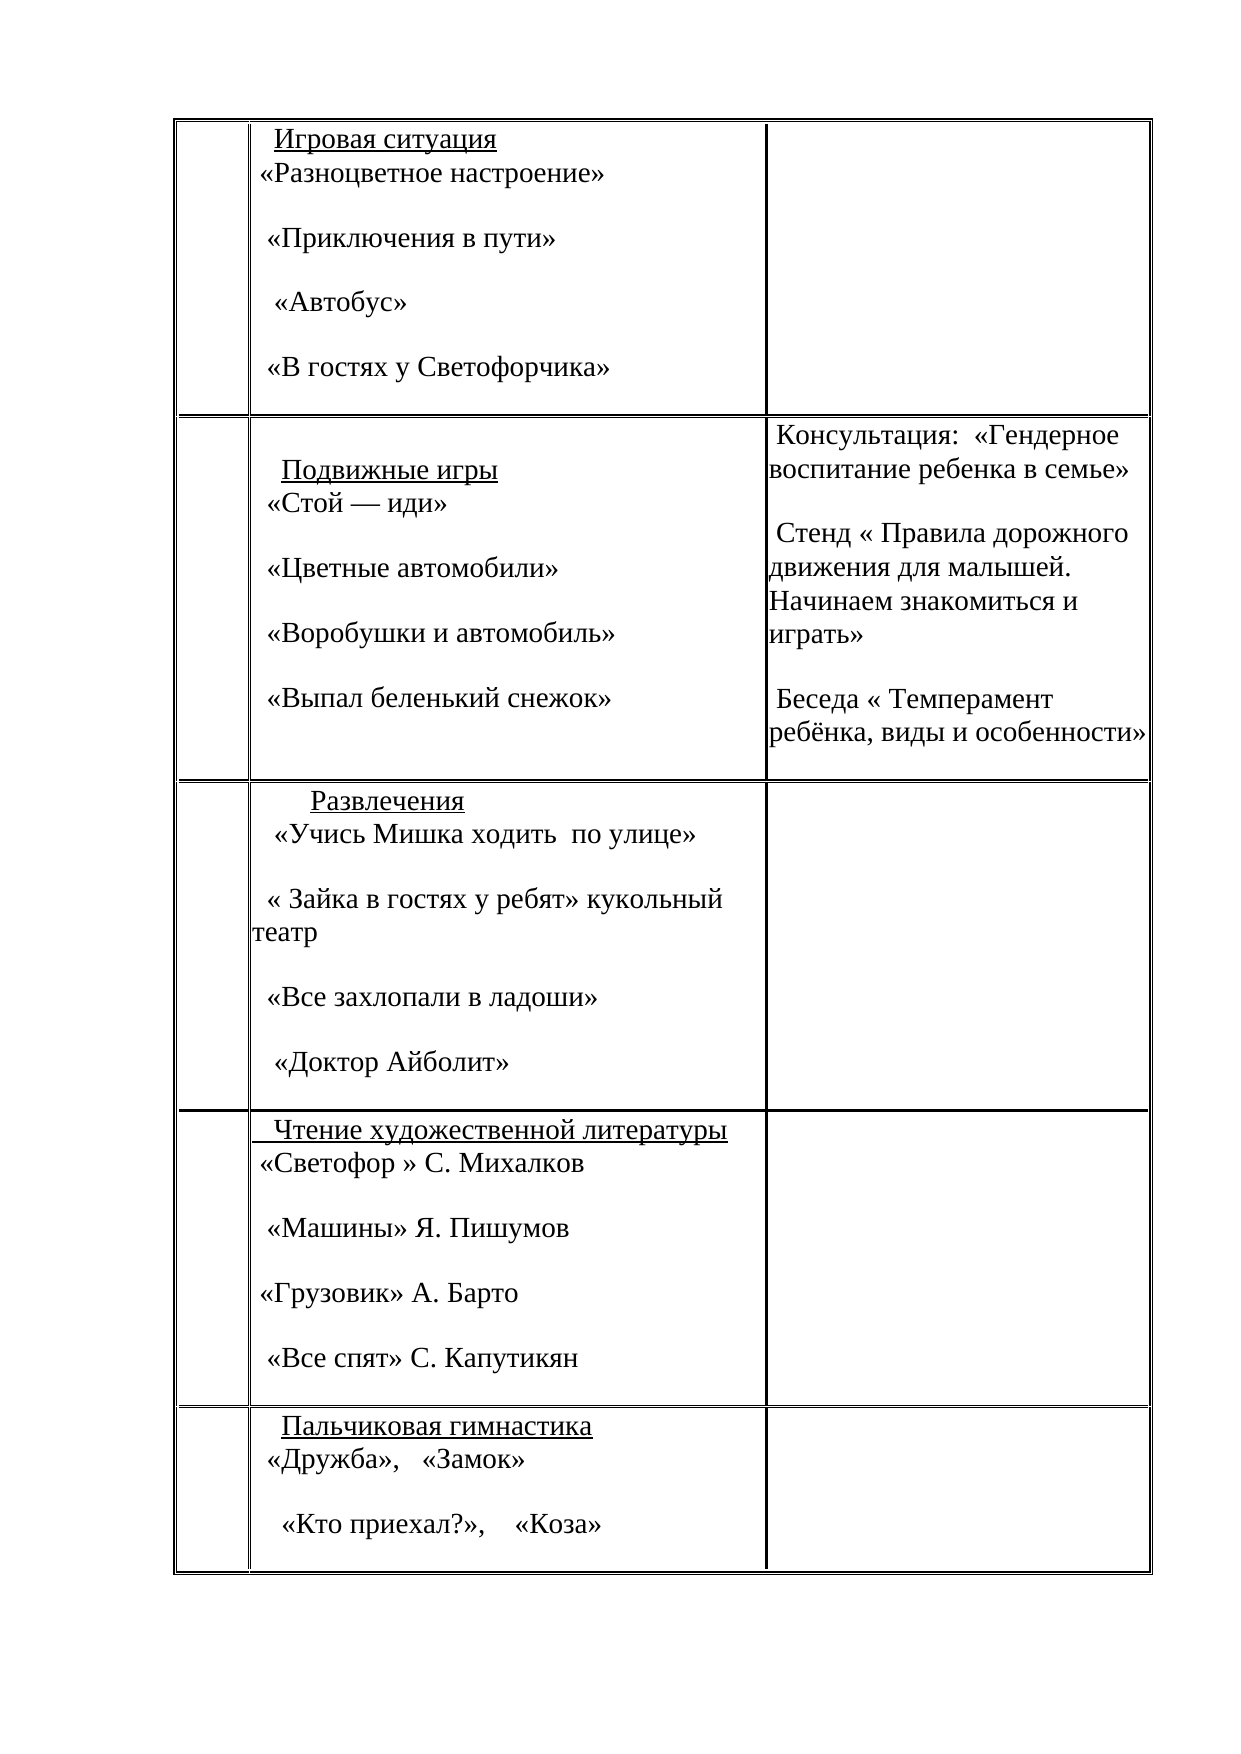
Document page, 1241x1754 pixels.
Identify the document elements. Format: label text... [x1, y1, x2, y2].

table_cell Консультация: «Гендерное воспитание ребенка в семье» Стенд « Правила дорожного движения для малышей. Начинаем знакомиться и играть» Беседа « Темперамент ребёнка, виды и особенности» [768, 414, 1150, 779]
table_cell Развлечения «Учись Мишка ходить по улице» « Зайка в гостях у ребят» кукольный театр «Все захлопали в ладоши» «Доктор Айболит» [251, 783, 765, 1109]
table_cell Пальчиковая гимнастика «Дружба», «Замок» «Кто приехал?», «Коза» [250, 1408, 766, 1571]
table_cell [175, 1405, 249, 1571]
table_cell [250, 122, 766, 414]
table_cell [766, 122, 1149, 414]
table_cell Чтение художественной литературы «Светофор » С. Михалков «Машины» Я. Пишумов «Грузовик» А. Барто «Все спят» С. Капутикян [251, 1112, 765, 1405]
table_cell [766, 1405, 1151, 1571]
table_cell [768, 1109, 1149, 1405]
table_cell [177, 414, 248, 779]
table_cell [177, 779, 248, 1109]
table_cell [768, 779, 1150, 1109]
table_cell Подвижные игры «Стой — иди» «Цветные автомобили» «Воробушки и автомобиль» «Выпал беленький снежок» [251, 418, 765, 779]
table_cell [177, 122, 249, 414]
table_cell [177, 1109, 248, 1405]
